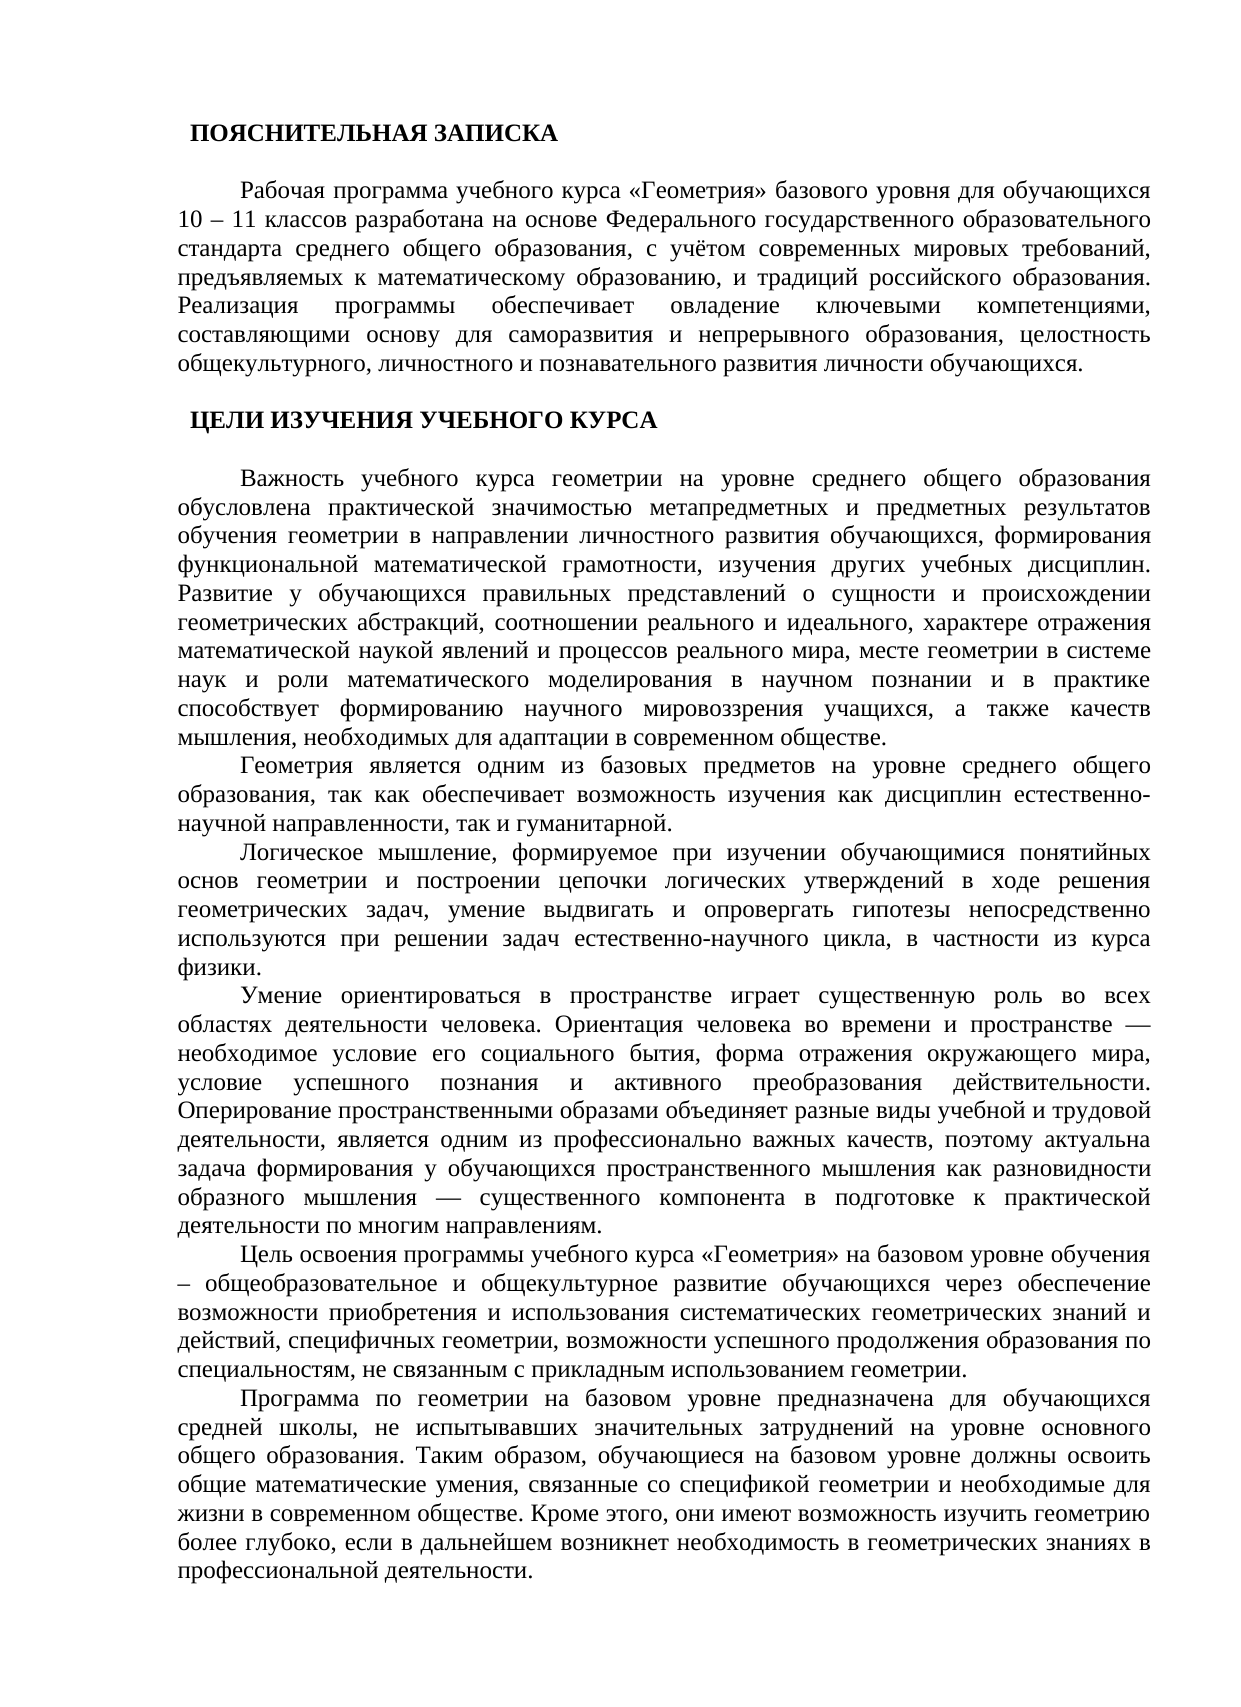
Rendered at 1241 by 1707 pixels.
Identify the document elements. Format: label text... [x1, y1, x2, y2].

text Цель освоения программы учебного курса «Геометрия» на базовом уровне обучения – общеобразовательное и общекультурное развитие обучающихся через обеспечение возможности приобретения и использования систематических геометрических знаний и действий, специфичных геометрии, возможности успешного продолжения образования по специальностям, не связанным с прикладным использованием геометрии. [177, 1239, 1152, 1383]
text ЦЕЛИ ИЗУЧЕНИЯ УЧЕБНОГО КУРСА [190, 406, 1152, 434]
text ПОЯСНИТЕЛЬНАЯ ЗАПИСКА [190, 118, 1152, 147]
text Программа по геометрии на базовом уровне предназначена для обучающихся средней школы, не испытывавших значительных затруднений на уровне основного общего образования. Таким образом, обучающиеся на базовом уровне должны освоить общие математические умения, связанные со спецификой геометрии и необходимые для жизни в современном обществе. Кроме этого, они имеют возможность изучить геометрию более глубоко, если в дальнейшем возникнет необходимость в геометрических знаниях в профессиональной деятельности. [177, 1383, 1152, 1584]
text Рабочая программа учебного курса «Геометрия» базового уровня для обучающихся 10 – 11 классов разработана на основе Федерального государственного образовательного стандарта среднего общего образования, с учётом современных мировых требований, предъявляемых к математическому образованию, и традиций российского образования. Реализация программы обеспечивает овладение ключевыми компетенциями, составляющими основу для саморазвития и непрерывного образования, целостность общекультурного, личностного и познавательного развития личности обучающихся. [177, 176, 1152, 377]
text Геометрия является одним из базовых предметов на уровне среднего общего образования, так как обеспечивает возможность изучения как дисциплин естественно-научной направленности, так и гуманитарной. [177, 751, 1152, 837]
text Важность учебного курса геометрии на уровне среднего общего образования обусловлена практической значимостью метапредметных и предметных результатов обучения геометрии в направлении личностного развития обучающихся, формирования функциональной математической грамотности, изучения других учебных дисциплин. Развитие у обучающихся правильных представлений о сущности и происхождении геометрических абстракций, соотношении реального и идеального, характере отражения математической наукой явлений и процессов реального мира, месте геометрии в системе наук и роли математического моделирования в научном познании и в практике способствует формированию научного мировоззрения учащихся, а также качеств мышления, необходимых для адаптации в современном обществе. [177, 463, 1152, 751]
text Умение ориентироваться в пространстве играет существенную роль во всех областях деятельности человека. Ориентация человека во времени и пространстве ― необходимое условие его социального бытия, форма отражения окружающего мира, условие успешного познания и активного преобразования действительности. Оперирование пространственными образами объединяет разные виды учебной и трудовой деятельности, является одним из профессионально важных качеств, поэтому актуальна задача формирования у обучающихся пространственного мышления как разновидности образного мышления ― существенного компонента в подготовке к практической деятельности по многим направлениям. [177, 981, 1152, 1239]
text Логическое мышление, формируемое при изучении обучающимися понятийных основ геометрии и построении цепочки логических утверждений в ходе решения геометрических задач, умение выдвигать и опровергать гипотезы непосредственно используются при решении задач естественно-научного цикла, в частности из курса физики. [177, 837, 1152, 981]
